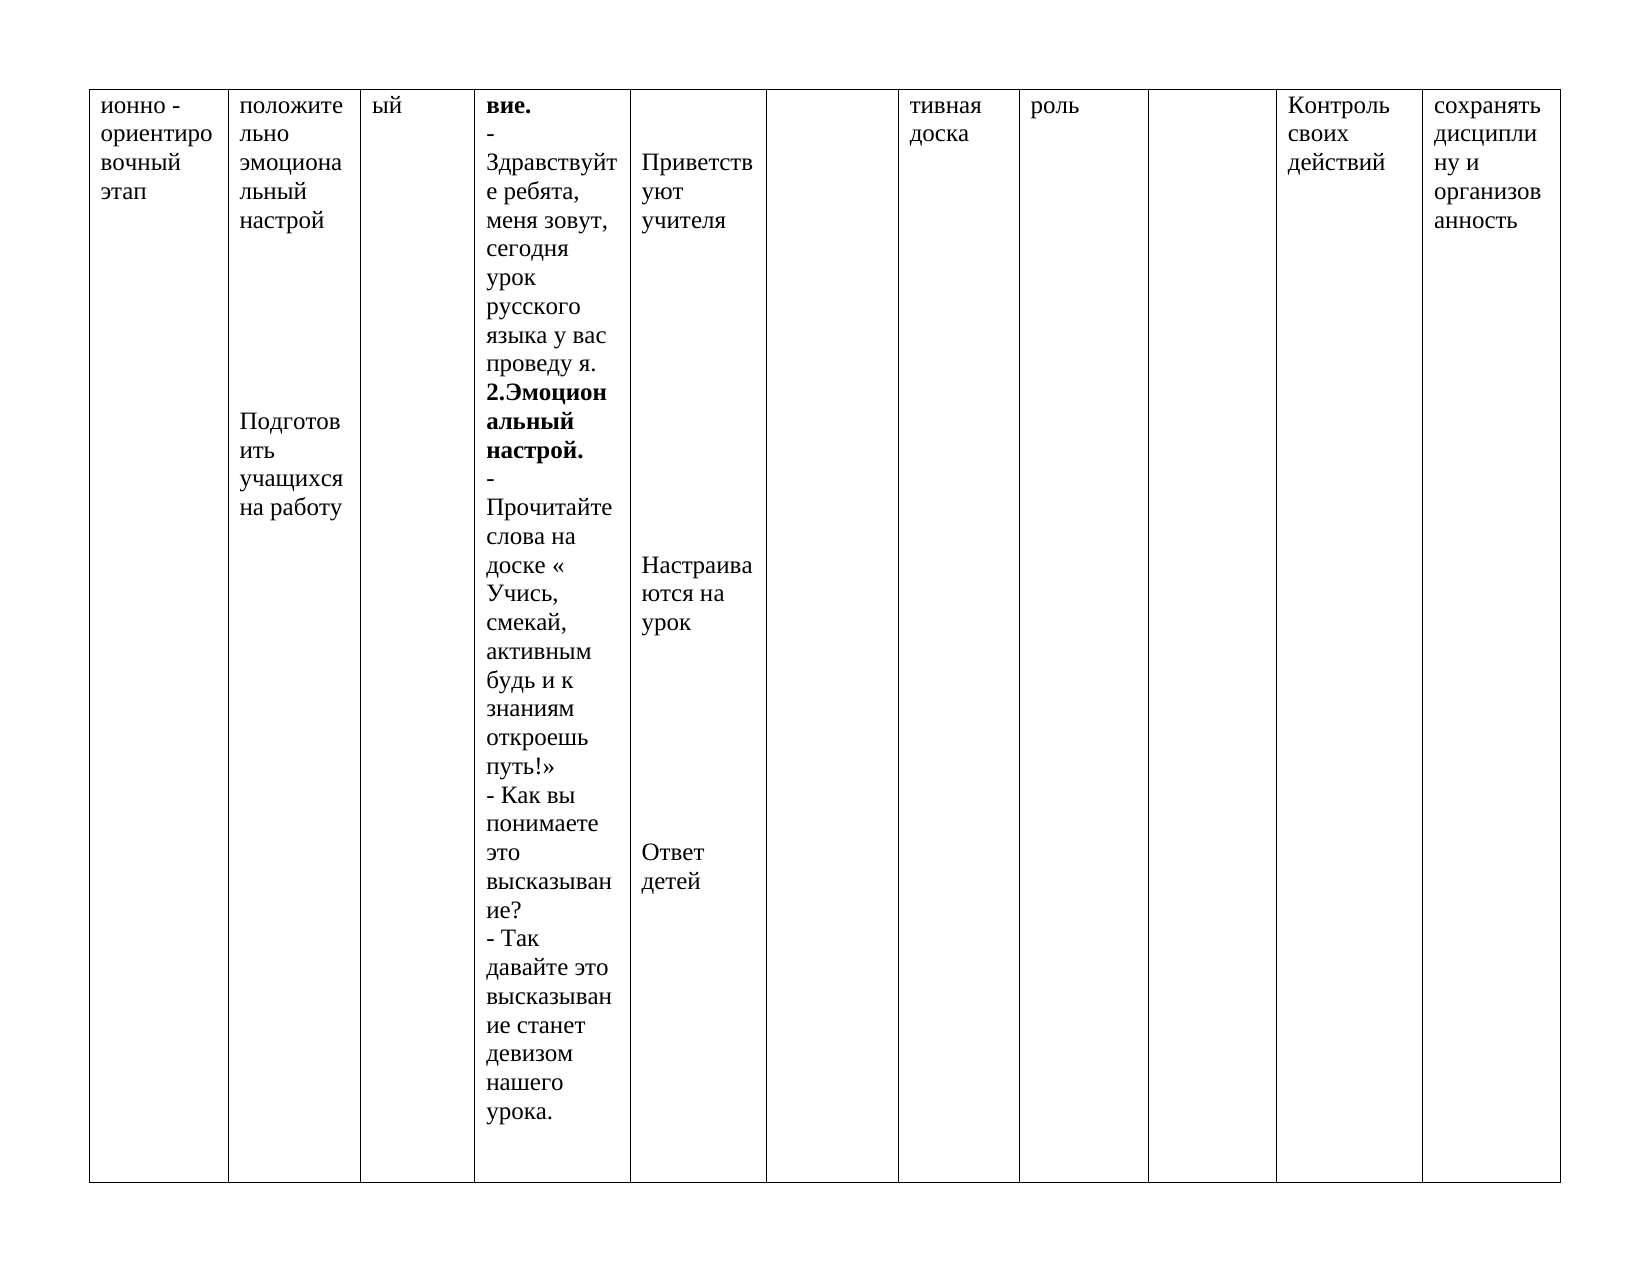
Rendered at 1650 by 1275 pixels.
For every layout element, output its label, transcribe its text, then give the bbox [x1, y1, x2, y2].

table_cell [631, 90, 766, 1182]
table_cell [90, 90, 228, 1182]
table_cell Самоконтроль [1020, 90, 1148, 1182]
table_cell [229, 90, 360, 1182]
table_cell Ф [767, 90, 898, 1182]
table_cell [1423, 90, 1560, 1182]
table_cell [1277, 90, 1422, 1182]
table_cell Интерактивная доска [899, 90, 1019, 1182]
table_cell Словесный [361, 90, 474, 1182]
table_cell [1149, 90, 1276, 1182]
